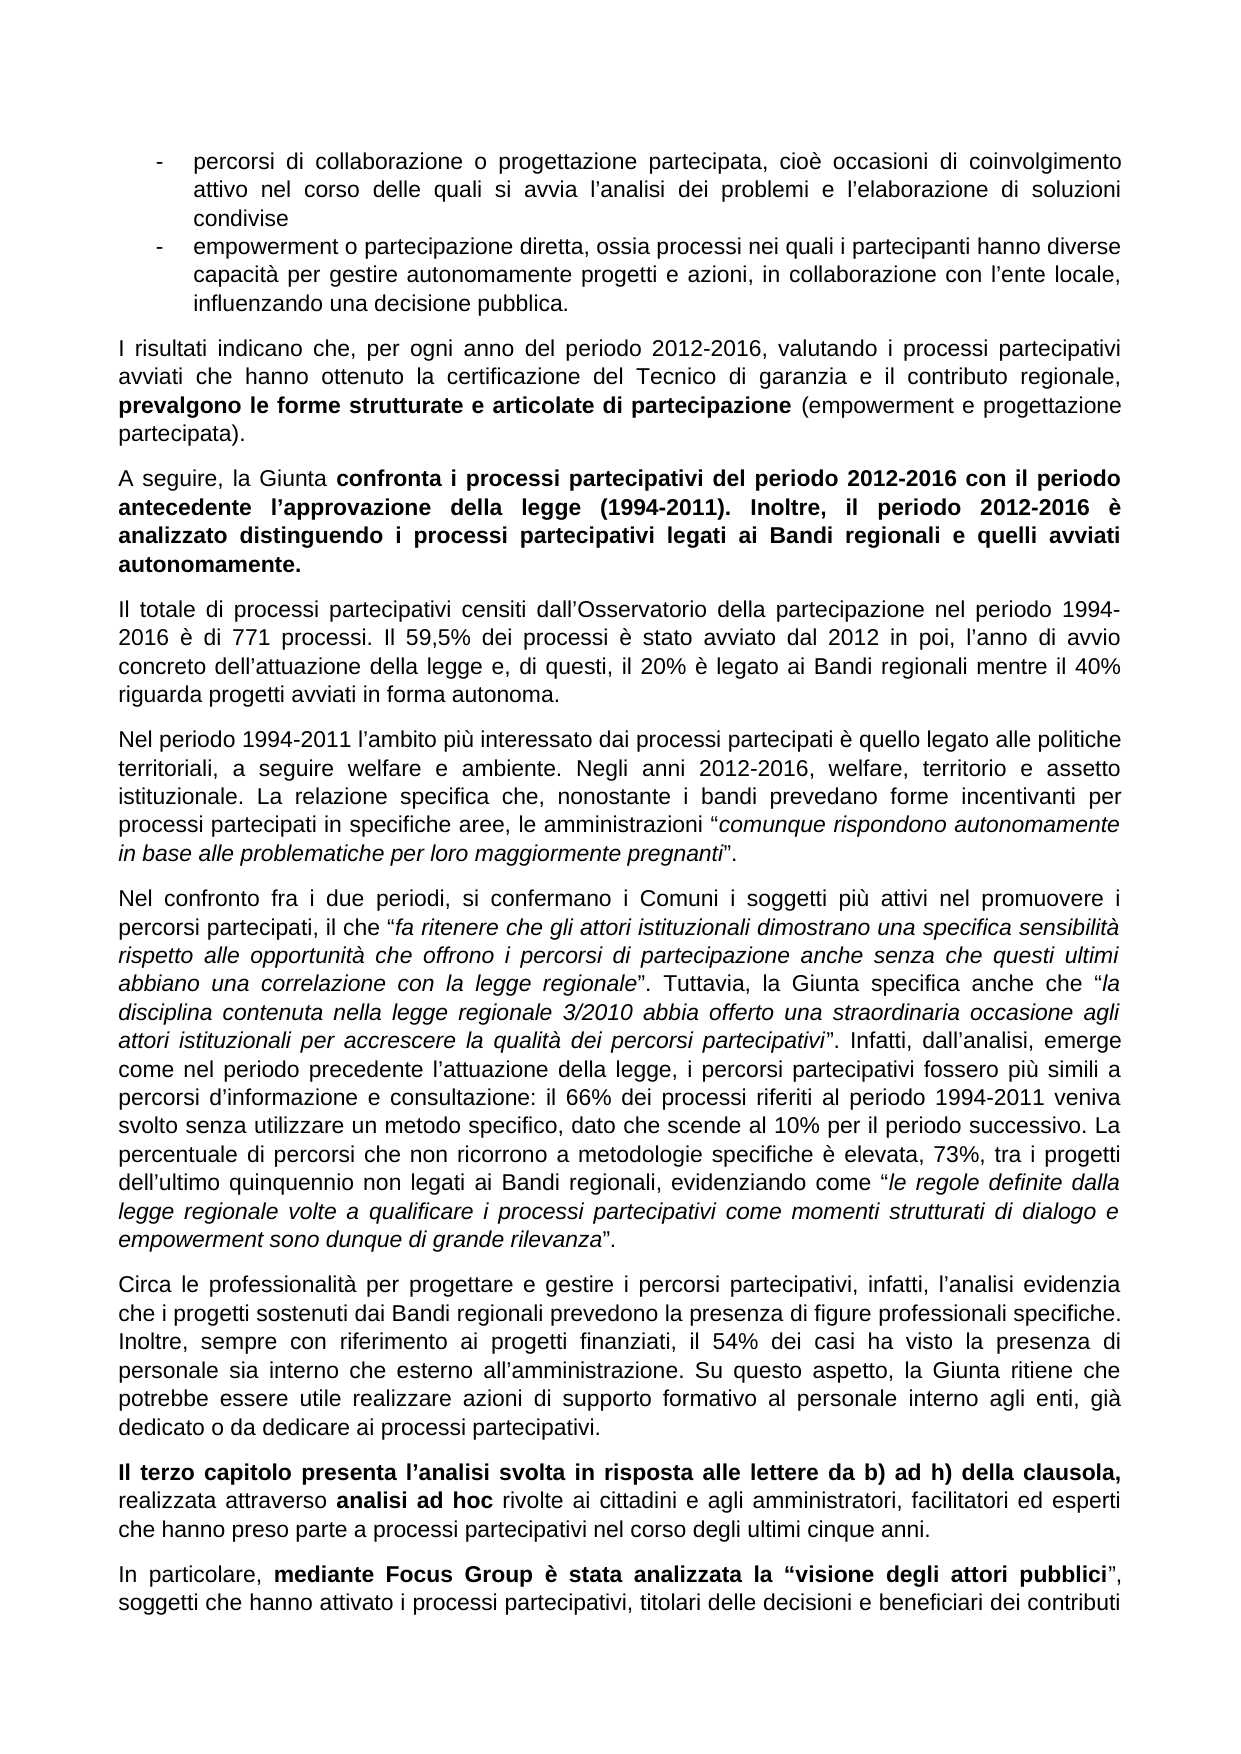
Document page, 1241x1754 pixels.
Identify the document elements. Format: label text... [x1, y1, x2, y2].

text Nel periodo 1994-2011 l’ambito più interessato dai processi partecipati è quello legato alle politiche territoriali, a seguire welfare e ambiente. Negli anni 2012-2016, welfare, territorio e assetto istituzionale. La relazione specifica che, nonostante i bandi prevedano forme incentivanti per processi partecipati in specifiche aree, le amministrazioni “comunque rispondono autonomamente in base alle problematiche per loro maggiormente pregnanti”. [118, 726, 1122, 866]
text A seguire, la Giunta confronta i processi partecipativi del periodo 2012-2016 con il periodo antecedente l’approvazione della legge (1994-2011). Inoltre, il periodo 2012-2016 è analizzato distinguendo i processi partecipativi legati ai Bandi regionali e quelli avviati autonomamente. [118, 465, 1122, 577]
text I risultati indicano che, per ogni anno del periodo 2012-2016, valutando i processi partecipativi avviati che hanno ottenuto la certificazione del Tecnico di garanzia e il contributo regionale, prevalgono le forme strutturate e articolate di partecipazione (empowerment e progettazione partecipata). [118, 335, 1122, 447]
text Nel confronto fra i due periodi, si confermano i Comuni i soggetti più attivi nel promuovere i percorsi partecipati, il che “fa ritenere che gli attori istituzionali dimostrano una specifica sensibilità rispetto alle opportunità che offrono i percorsi di partecipazione anche senza che questi ultimi abbiano una correlazione con la legge regionale”. Tuttavia, la Giunta specifica anche che “la disciplina contenuta nella legge regionale 3/2010 abbia offerto una straordinaria occasione agli attori istituzionali per accrescere la qualità dei percorsi partecipativi”. Infatti, dall’analisi, emerge come nel periodo precedente l’attuazione della legge, i percorsi partecipativi fossero più simili a percorsi d’informazione e consultazione: il 66% dei processi riferiti al periodo 1994-2011 veniva svolto senza utilizzare un metodo specifico, dato che scende al 10% per il periodo successivo. La percentuale di percorsi che non ricorrono a metodologie specifiche è elevata, 73%, tra i progetti dell’ultimo quinquennio non legati ai Bandi regionali, evidenziando come “le regole definite dalla legge regionale volte a qualificare i processi partecipativi come momenti strutturati di dialogo e empowerment sono dunque di grande rilevanza”. [118, 885, 1122, 1253]
text Il totale di processi partecipativi censiti dall’Osservatorio della partecipazione nel periodo 1994-2016 è di 771 processi. Il 59,5% dei processi è stato avviato dal 2012 in poi, l’anno di avvio concreto dell’attuazione della legge e, di questi, il 20% è legato ai Bandi regionali mentre il 40% riguarda progetti avviati in forma autonoma. [118, 596, 1122, 707]
list empowerment o partecipazione diretta, ossia processi nei quali i partecipanti hanno diverse capacità per gestire autonomamente progetti e azioni, in collaborazione con l’ente locale, influenzando una decisione pubblica. [156, 233, 1122, 316]
list percorsi di collaborazione o progettazione partecipata, cioè occasioni di coinvolgimento attivo nel corso delle quali si avvia l’analisi dei problemi e l’elaborazione di soluzioni condivise [156, 148, 1122, 231]
text Circa le professionalità per progettare e gestire i percorsi partecipativi, infatti, l’analisi evidenzia che i progetti sostenuti dai Bandi regionali prevedono la presenza di figure professionali specifiche. Inoltre, sempre con riferimento ai progetti finanziati, il 54% dei casi ha visto la presenza di personale sia interno che esterno all’amministrazione. Su questo aspetto, la Giunta ritiene che potrebbe essere utile realizzare azioni di supporto formativo al personale interno agli enti, già dedicato o da dedicare ai processi partecipativi. [118, 1271, 1122, 1440]
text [118, 1561, 1122, 1615]
text Il terzo capitolo presenta l’analisi svolta in risposta alle lettere da b) ad h) della clausola, realizzata attraverso analisi ad hoc rivolte ai cittadini e agli amministratori, facilitatori ed esperti che hanno preso parte a processi partecipativi nel corso degli ultimi cinque anni. [118, 1459, 1122, 1542]
